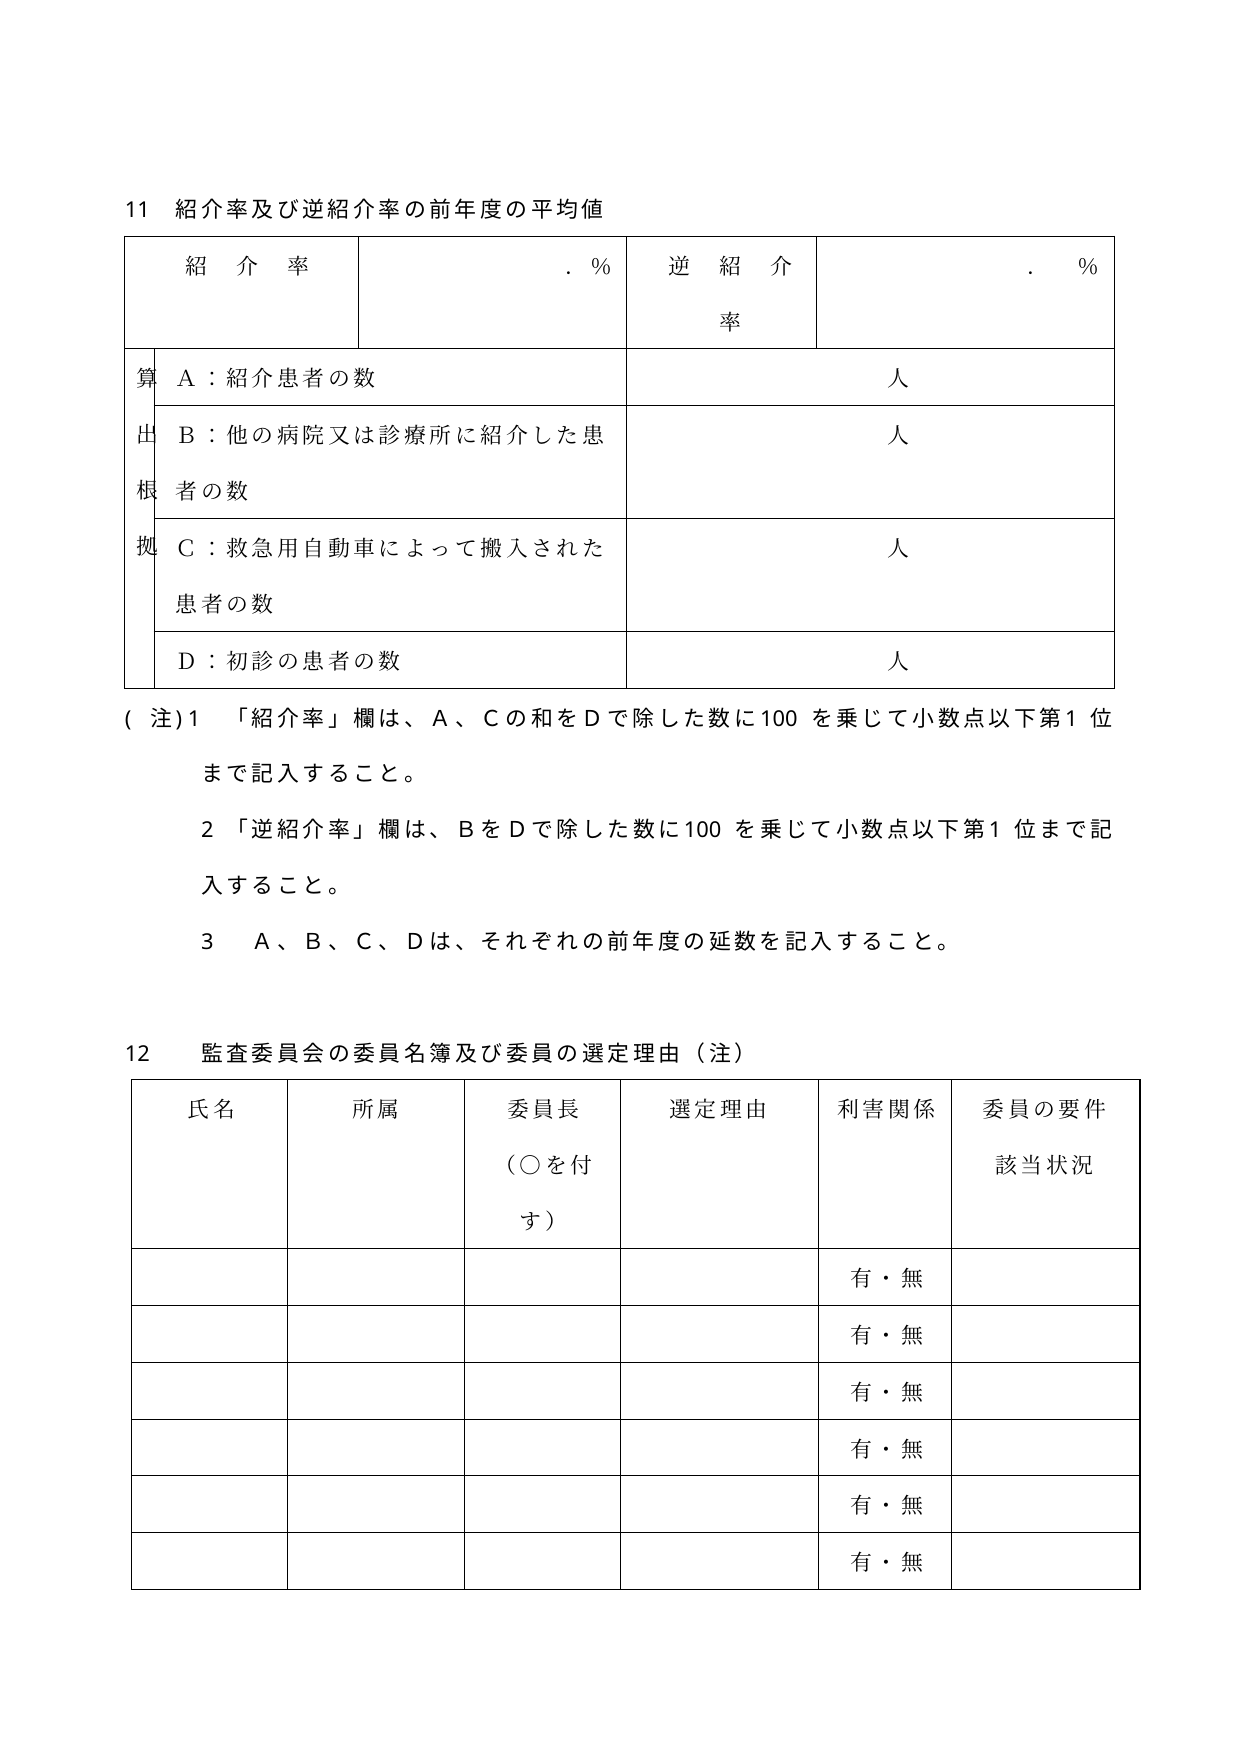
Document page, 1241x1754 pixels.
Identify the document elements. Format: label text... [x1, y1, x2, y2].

table_header 氏名 [132, 1080, 287, 1248]
table_cell [621, 1533, 818, 1589]
table_cell [621, 1363, 818, 1418]
table_cell Ｃ：救急用自動車によって搬入された患者の数 [155, 519, 626, 631]
table_cell [288, 1420, 464, 1475]
table_cell [132, 1363, 287, 1418]
table_cell 有・無 [819, 1363, 951, 1418]
table_cell [621, 1306, 818, 1362]
table_cell [465, 1533, 620, 1589]
text 2 「逆紹介率」欄は、ＢをＤで除した数に100を乗じて小数点以下第1位まで記入すること。 [180, 800, 1116, 912]
table_cell [952, 1249, 1139, 1305]
table_header 所属 [288, 1080, 464, 1248]
table_header ．％ [359, 237, 626, 348]
table_cell [465, 1363, 620, 1418]
table_cell 算出根拠 [125, 349, 154, 687]
table_cell [288, 1363, 464, 1418]
table_cell 有・無 [819, 1249, 951, 1305]
table_header 逆 紹 介 率 [627, 237, 816, 348]
table_cell [132, 1533, 287, 1589]
text 3 Ａ、Ｂ、Ｃ、Ｄは、それぞれの前年度の延数を記入すること。 [124, 912, 1116, 968]
table_cell Ａ：紹介患者の数 [155, 349, 626, 405]
table_cell 有・無 [819, 1533, 951, 1589]
table_cell [132, 1420, 287, 1475]
table_cell [621, 1420, 818, 1475]
table_cell 人 [627, 519, 1114, 631]
table_cell [952, 1476, 1139, 1532]
table_cell [621, 1476, 818, 1532]
table_header 委員長 （○を付す） [465, 1080, 620, 1248]
table_cell 有・無 [819, 1420, 951, 1475]
table_cell 人 [627, 406, 1114, 518]
table_cell Ｂ：他の病院又は診療所に紹介した患者の数 [155, 406, 626, 518]
table_cell [952, 1533, 1139, 1589]
table_header 紹 介 率 [125, 237, 358, 348]
table_cell [132, 1306, 287, 1362]
text 11 紹介率及び逆紹介率の前年度の平均値 [124, 180, 1116, 236]
table_cell 有・無 [819, 1476, 951, 1532]
text (注) 1 「紹介率」欄は、Ａ、Ｃの和をＤで除した数に100を乗じて小数点以下第1位まで記入すること。 [124, 688, 1116, 800]
table_cell [288, 1533, 464, 1589]
table_cell [132, 1249, 287, 1305]
table_cell [288, 1306, 464, 1362]
table_cell [952, 1420, 1139, 1475]
table_cell [465, 1476, 620, 1532]
table_header 利害関係 [819, 1080, 951, 1248]
table_header 委員の要件 該当状況 [952, 1080, 1139, 1248]
table_cell [465, 1420, 620, 1475]
table_header 選定理由 [621, 1080, 818, 1248]
table_cell [952, 1363, 1139, 1418]
table_cell 人 [627, 632, 1114, 687]
table_cell [621, 1249, 818, 1305]
table_cell 人 [627, 349, 1114, 405]
table_header ． ％ [817, 237, 1114, 348]
table_cell [465, 1306, 620, 1362]
table_cell [465, 1249, 620, 1305]
text 12 監査委員会の委員名簿及び委員の選定理由（注） [124, 1023, 1116, 1079]
table_cell [288, 1249, 464, 1305]
table_cell Ｄ：初診の患者の数 [155, 632, 626, 687]
table_cell [132, 1476, 287, 1532]
table_cell 有・無 [819, 1306, 951, 1362]
table_cell [952, 1306, 1139, 1362]
table_cell [288, 1476, 464, 1532]
